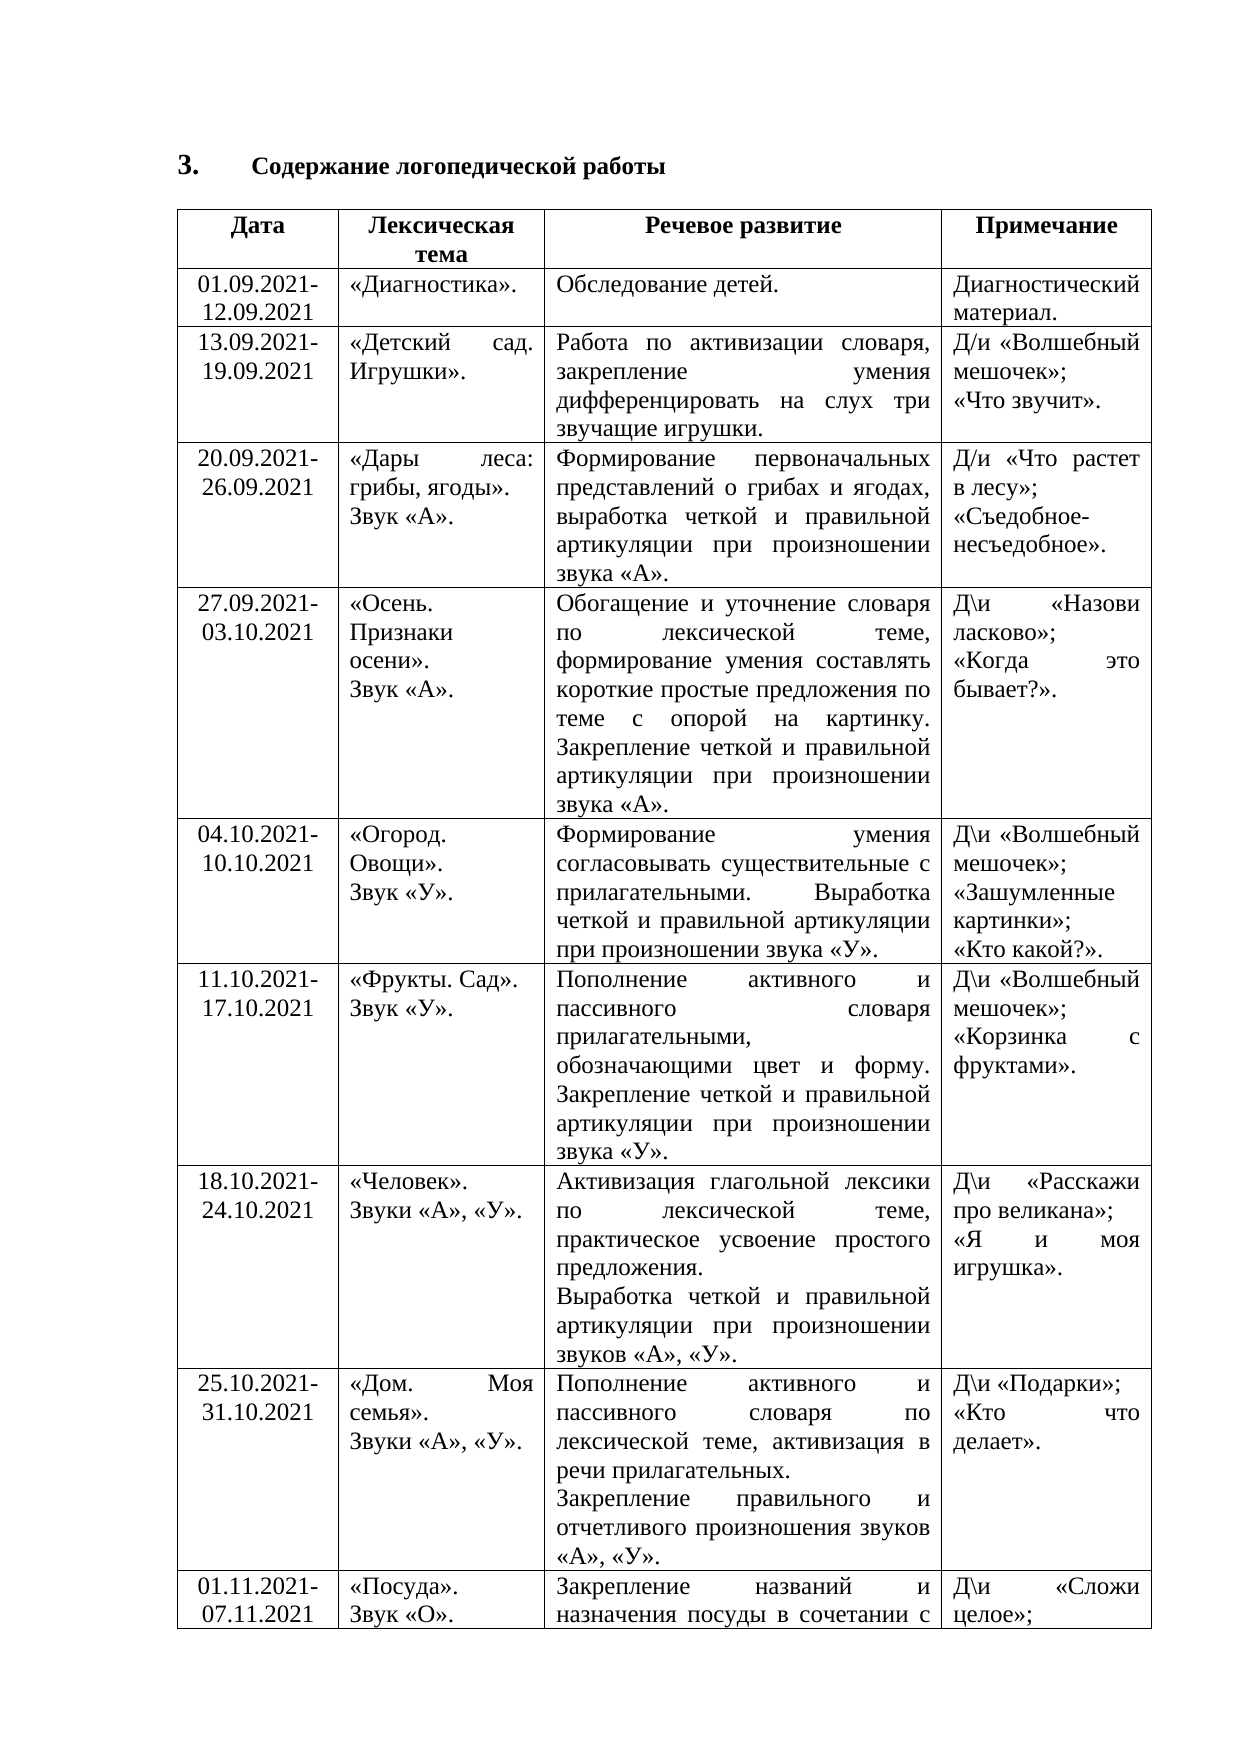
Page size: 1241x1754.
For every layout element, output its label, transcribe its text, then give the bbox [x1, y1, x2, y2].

table_cell 18.10.2021- 24.10.2021 [178, 1166, 338, 1367]
table_cell 20.09.2021- 26.09.2021 [178, 443, 338, 587]
table_cell «Человек». Звуки «А», «У». [339, 1166, 544, 1367]
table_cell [545, 1571, 941, 1628]
table_cell Пополнение активного и пассивного словаря прилагательными, обозначающими цвет и форму. Закрепление четкой и правильной артикуляции при произношении звука «У». [545, 964, 941, 1165]
table_cell Формирование первоначальных представлений о грибах и ягодах, выработка четкой и правильной артикуляции при произношении звука «А». [545, 443, 941, 587]
table_cell 27.09.2021- 03.10.2021 [178, 588, 338, 818]
table_cell Д\и «Расскажи про великана»; «Я и моя игрушка». [942, 1166, 1151, 1367]
table_cell Работа по активизации словаря, закрепление умения дифференцировать на слух три звучащие игрушки. [545, 327, 941, 442]
table_cell Активизация глагольной лексики по лексической теме, практическое усвоение простого предложения. Выработка четкой и правильной артикуляции при произношении звуков «А», «У». [545, 1166, 941, 1367]
table_header Речевое развитие [545, 210, 941, 268]
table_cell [942, 1571, 1151, 1628]
table_cell «Фрукты. Сад». Звук «У». [339, 964, 544, 1165]
table_cell 01.09.2021- 12.09.2021 [178, 269, 338, 326]
table_cell Пополнение активного и пассивного словаря по лексической теме, активизация в речи прилагательных. Закрепление правильного и отчетливого произношения звуков «А», «У». [545, 1369, 941, 1570]
table_header Дата [178, 210, 338, 268]
table_cell «Дом. Моя семья». Звуки «А», «У». [339, 1369, 544, 1570]
table_cell «Дары леса: грибы, ягоды». Звук «А». [339, 443, 544, 587]
table_cell «Огород. Овощи». Звук «У». [339, 819, 544, 963]
table_cell Д/и «Волшебный мешочек»; «Что звучит». [942, 327, 1151, 442]
table_cell 11.10.2021- 17.10.2021 [178, 964, 338, 1165]
table_cell Д/и «Что растет в лесу»; «Съедобное-несъедобное». [942, 443, 1151, 587]
table_cell «Диагностика». [339, 269, 544, 326]
table_cell 13.09.2021- 19.09.2021 [178, 327, 338, 442]
table_cell Обследование детей. [545, 269, 941, 326]
table_cell Д\и «Волшебный мешочек»; «Зашумленные картинки»; «Кто какой?». [942, 819, 1151, 963]
list Содержание логопедической работы [177, 147, 1152, 180]
table_cell «Посуда». Звук «О». [339, 1571, 544, 1628]
table_header Лексическая тема [339, 210, 544, 268]
table_cell Д\и «Подарки»; «Кто что делает». [942, 1369, 1151, 1570]
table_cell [178, 1571, 338, 1628]
table_cell Формирование умения согласовывать существительные с прилагательными. Выработка четкой и правильной артикуляции при произношении звука «У». [545, 819, 941, 963]
table_cell Д\и «Волшебный мешочек»; «Корзинка с фруктами». [942, 964, 1151, 1165]
table_cell 04.10.2021- 10.10.2021 [178, 819, 338, 963]
table_cell «Детский сад. Игрушки». [339, 327, 544, 442]
table_cell Д\и «Назови ласково»; «Когда это бывает?». [942, 588, 1151, 818]
table_cell «Осень. Признаки осени». Звук «А». [339, 588, 544, 818]
table_cell Обогащение и уточнение словаря по лексической теме, формирование умения составлять короткие простые предложения по теме с опорой на картинку. Закрепление четкой и правильной артикуляции при произношении звука «А». [545, 588, 941, 818]
table_cell 25.10.2021- 31.10.2021 [178, 1369, 338, 1570]
table_cell Диагностический материал. [942, 269, 1151, 326]
table_header Примечание [942, 210, 1151, 268]
